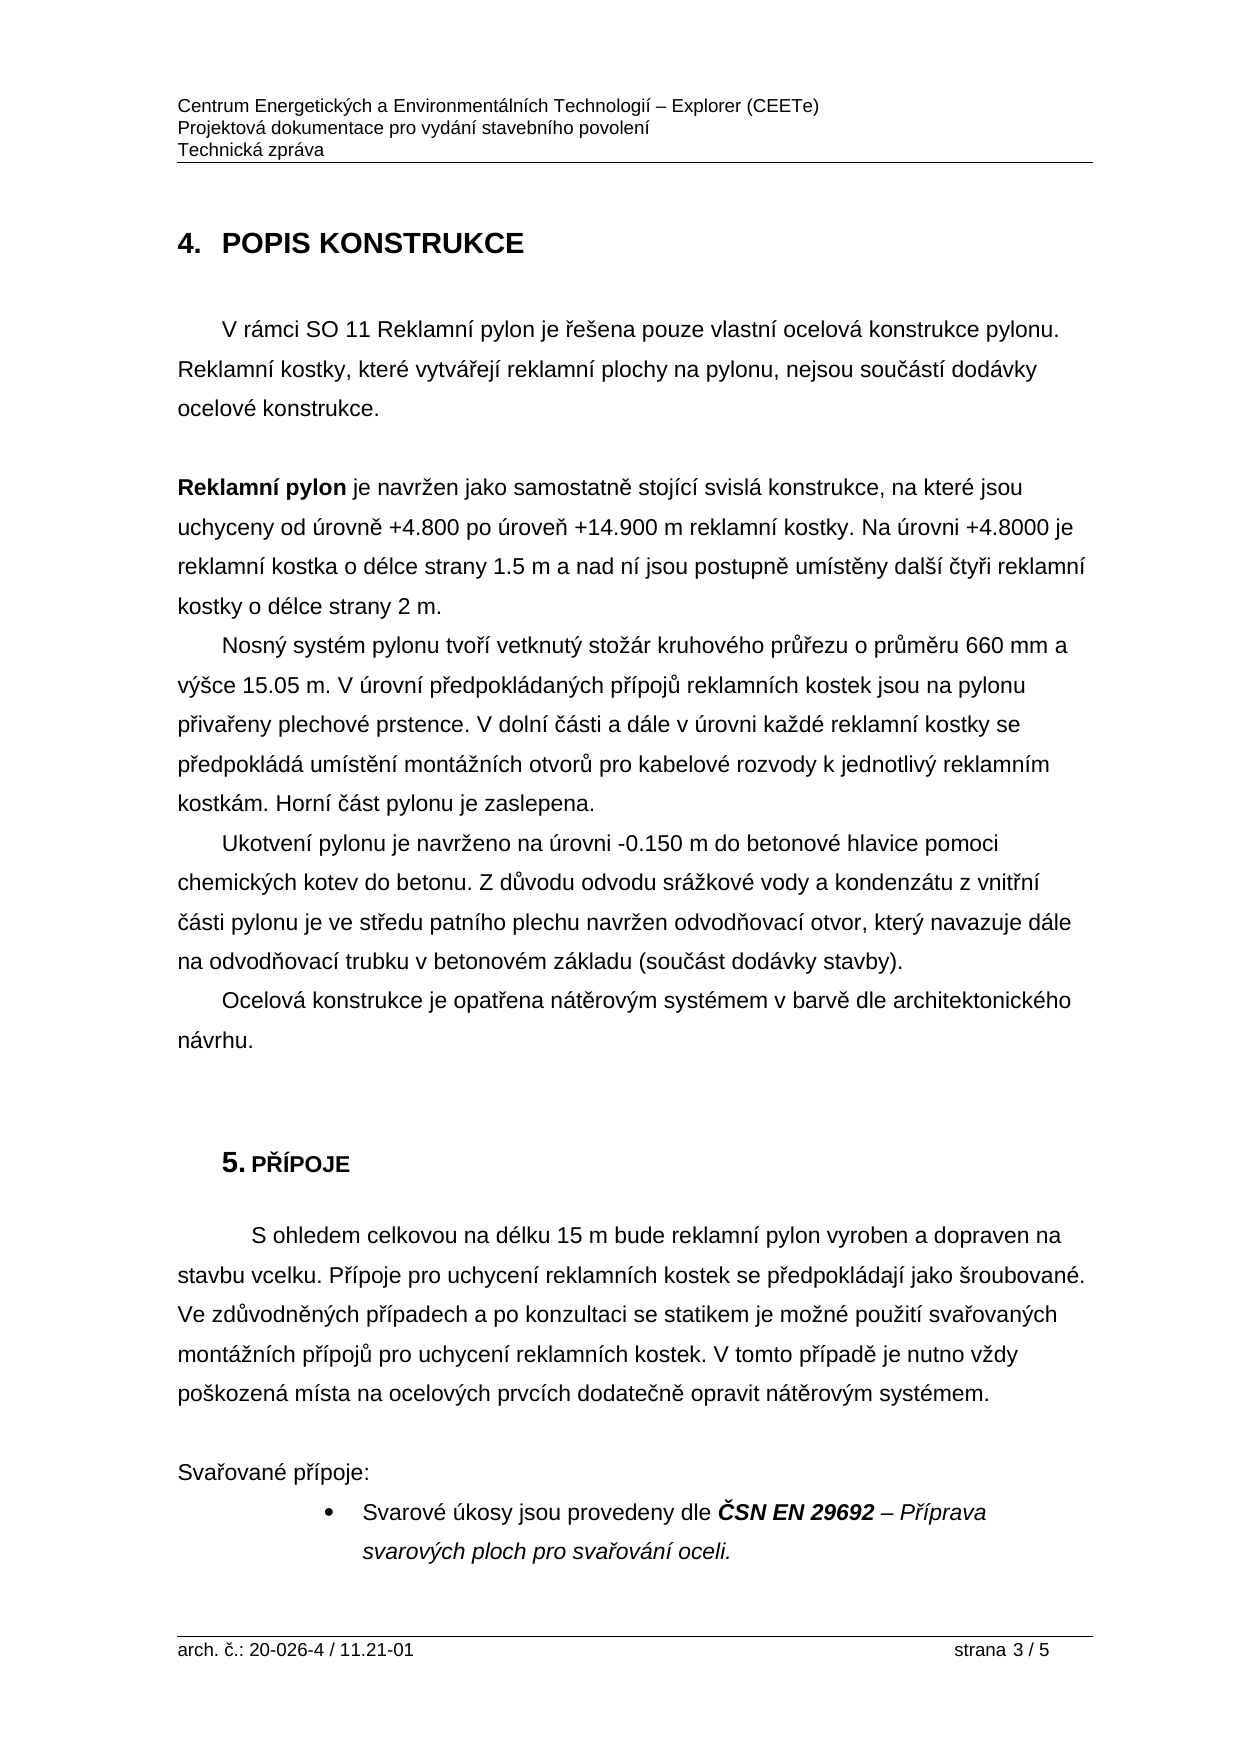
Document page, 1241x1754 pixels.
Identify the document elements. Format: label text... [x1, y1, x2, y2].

list PŘÍPOJE [222, 1145, 1093, 1179]
text Nosný systém pylonu tvoří vetknutý stožár kruhového průřezu o průměru 660 mm a výšce 15.05 m. V úrovní předpokládaných přípojů reklamních kostek jsou na pylonu přivařeny plechové prstence. V dolní části a dále v úrovni každé reklamní kostky se předpokládá umístění montážních otvorů pro kabelové rozvody k jednotlivý reklamním kostkám. Horní část pylonu je zaslepena. [177, 632, 1093, 816]
text Svařované přípoje: [177, 1459, 1093, 1485]
text Ocelová konstrukce je opatřena nátěrovým systémem v barvě dle architektonického návrhu. [177, 987, 1093, 1053]
text S ohledem celkovou na délku 15 m bude reklamní pylon vyroben a dopraven na stavbu vcelku. Přípoje pro uchycení reklamních kostek se předpokládají jako šroubované. Ve zdůvodněných případech a po konzultaci se statikem je možné použití svařovaných montážních přípojů pro uchycení reklamních kostek. V tomto případě je nutno vždy poškozená místa na ocelových prvcích dodatečně opravit nátěrovým systémem. [177, 1222, 1093, 1406]
list POPIS KONSTRUKCE [177, 227, 1093, 260]
text Ukotvení pylonu je navrženo na úrovni -0.150 m do betonové hlavice pomoci chemických kotev do betonu. Z důvodu odvodu srážkové vody a kondenzátu z vnitřní části pylonu je ve středu patního plechu navržen odvodňovací otvor, který navazuje dále na odvodňovací trubku v betonovém základu (součást dodávky stavby). [177, 829, 1093, 974]
list Svarové úkosy jsou provedeny dle ČSN EN 29692 – Příprava svarových ploch pro svařování oceli. [325, 1498, 1093, 1564]
text V rámci SO 11 Reklamní pylon je řešena pouze vlastní ocelová konstrukce pylonu. Reklamní kostky, které vytvářejí reklamní plochy na pylonu, nejsou součástí dodávky ocelové konstrukce. [177, 316, 1093, 422]
text Reklamní pylon je navržen jako samostatně stojící svislá konstrukce, na které jsou uchyceny od úrovně +4.800 po úroveň +14.900 m reklamní kostky. Na úrovni +4.8000 je reklamní kostka o délce strany 1.5 m a nad ní jsou postupně umístěny další čtyři reklamní kostky o délce strany 2 m. [177, 474, 1093, 619]
